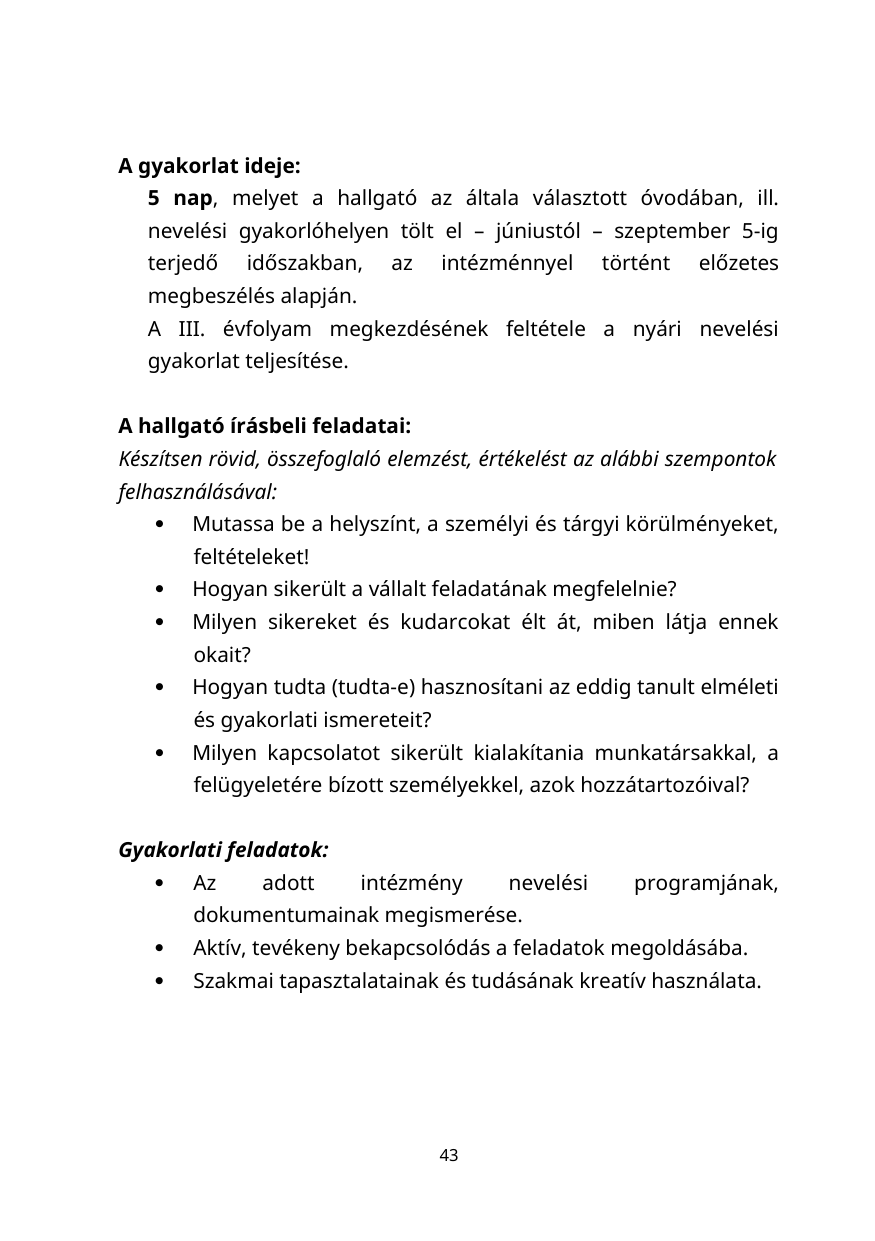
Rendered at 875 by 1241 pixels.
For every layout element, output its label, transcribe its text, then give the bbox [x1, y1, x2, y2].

subtitle A hallgató írásbeli feladatai: [118, 412, 779, 440]
list Hogyan sikerült a vállalt feladatának megfelelnie? [156, 574, 779, 603]
text Készítsen rövid, összefoglaló elemzést, értékelést az alábbi szempontok felhasználásával: [118, 444, 779, 505]
list Az adott intézmény nevelési programjának, dokumentumainak megismerése. [156, 868, 779, 929]
list Aktív, tevékeny bekapcsolódás a feladatok megoldásába. [156, 933, 779, 962]
list Szakmai tapasztalatainak és tudásának kreatív használata. [156, 966, 779, 994]
list Mutassa be a helyszínt, a személyi és tárgyi körülményeket, feltételeket! [156, 509, 779, 570]
list Hogyan tudta (tudta-e) hasznosítani az eddig tanult elméleti és gyakorlati ismereteit? [156, 672, 779, 733]
text 5 nap, melyet a hallgató az általa választott óvodában, ill. nevelési gyakorlóhelyen tölt el – júniustól – szeptember 5-ig terjedő időszakban, az intézménnyel történt előzetes megbeszélés alapján. [148, 183, 779, 309]
list Milyen sikereket és kudarcokat élt át, miben látja ennek okait? [156, 607, 779, 668]
list Milyen kapcsolatot sikerült kialakítania munkatársakkal, a felügyeletére bízott személyekkel, azok hozzátartozóival? [156, 738, 779, 799]
text Gyakorlati feladatok: [118, 835, 779, 864]
text A III. évfolyam megkezdésének feltétele a nyári nevelési gyakorlat teljesítése. [148, 314, 779, 375]
text A gyakorlat ideje: [118, 151, 779, 179]
